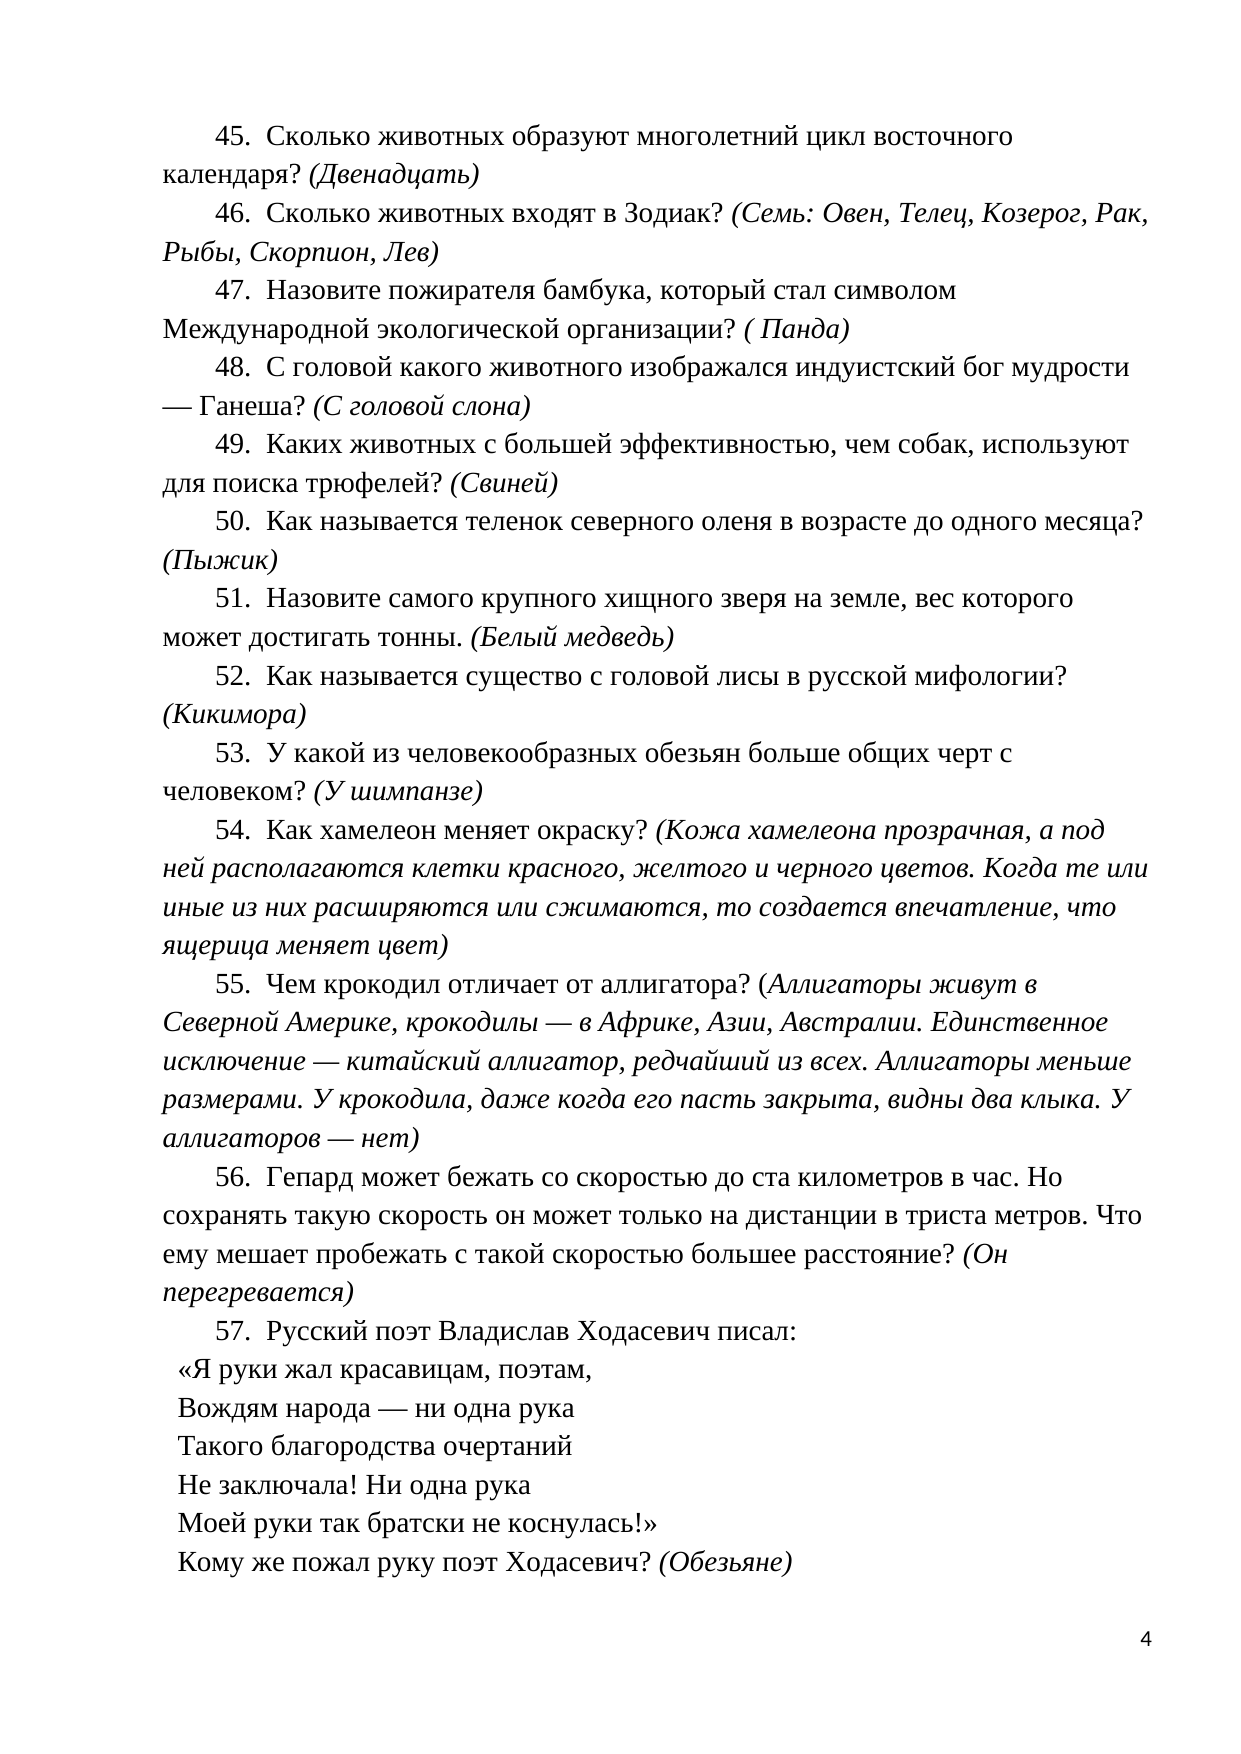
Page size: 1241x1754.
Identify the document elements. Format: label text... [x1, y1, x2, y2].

text «Я руки жал красавицам, поэтам, [177, 1351, 1152, 1385]
text Кому же пожал руку поэт Ходасевич? (Обезьяне) [177, 1544, 1152, 1578]
list Сколько животных входят в Зодиак? (Семь: Овен, Телец, Козерог, Рак, Рыбы, Скорпион, Лев) [162, 195, 1152, 267]
text Моей руки так братски не коснулась!» [177, 1506, 1152, 1539]
list Русский поэт Владислав Ходасевич писал: [162, 1313, 1152, 1346]
list У какой из человекообразных обезьян больше общих черт с человеком? (У шимпанзе) [162, 735, 1152, 807]
list С головой какого животного изображался индуистский бог мудрости — Ганеша? (С головой слона) [162, 349, 1152, 421]
list Гепард может бежать со скоростью до ста километров в час. Но сохранять такую скорость он может только на дистанции в триста метров. Что ему мешает пробежать с такой скоростью большее расстояние? (Он перегревается) [162, 1159, 1152, 1308]
text Вождям народа — ни одна рука [177, 1390, 1152, 1423]
list Как хамелеон меняет окраску? (Кожа хамелеона прозрачная, а под ней располагаются клетки красного, желтого и черного цветов. Когда те или иные из них расширяются или сжимаются, то создается впечатление, что ящерица меняет цвет) [162, 812, 1152, 961]
list Назовите самого крупного хищного зверя на земле, вес которого может достигать тонны. (Белый медведь) [162, 581, 1152, 653]
list Каких животных с большей эффективностью, чем собак, используют для поиска трюфелей? (Свиней) [162, 426, 1152, 498]
text Не заключала! Ни одна рука [177, 1467, 1152, 1501]
list Как называется существо с головой лисы в русской мифологии? (Кикимора) [162, 658, 1152, 730]
list Сколько животных образуют многолетний цикл восточного календаря? (Двенадцать) [162, 118, 1152, 190]
list Как называется теленок северного оленя в возрасте до одного месяца? (Пыжик) [162, 503, 1152, 576]
list Чем крокодил отличает от аллигатора? (Аллигаторы живут в Северной Америке, крокодилы — в Африке, Азии, Австралии. Единственное исключение — китайский аллигатор, редчайший из всех. Аллигаторы меньше размерами. У крокодила, даже когда его пасть закрыта, видны два клыка. У аллигаторов — нет) [162, 966, 1152, 1154]
list Назовите пожирателя бамбука, который стал символом Международной экологической организации? ( Панда) [162, 272, 1152, 344]
text Такого благородства очертаний [177, 1428, 1152, 1462]
